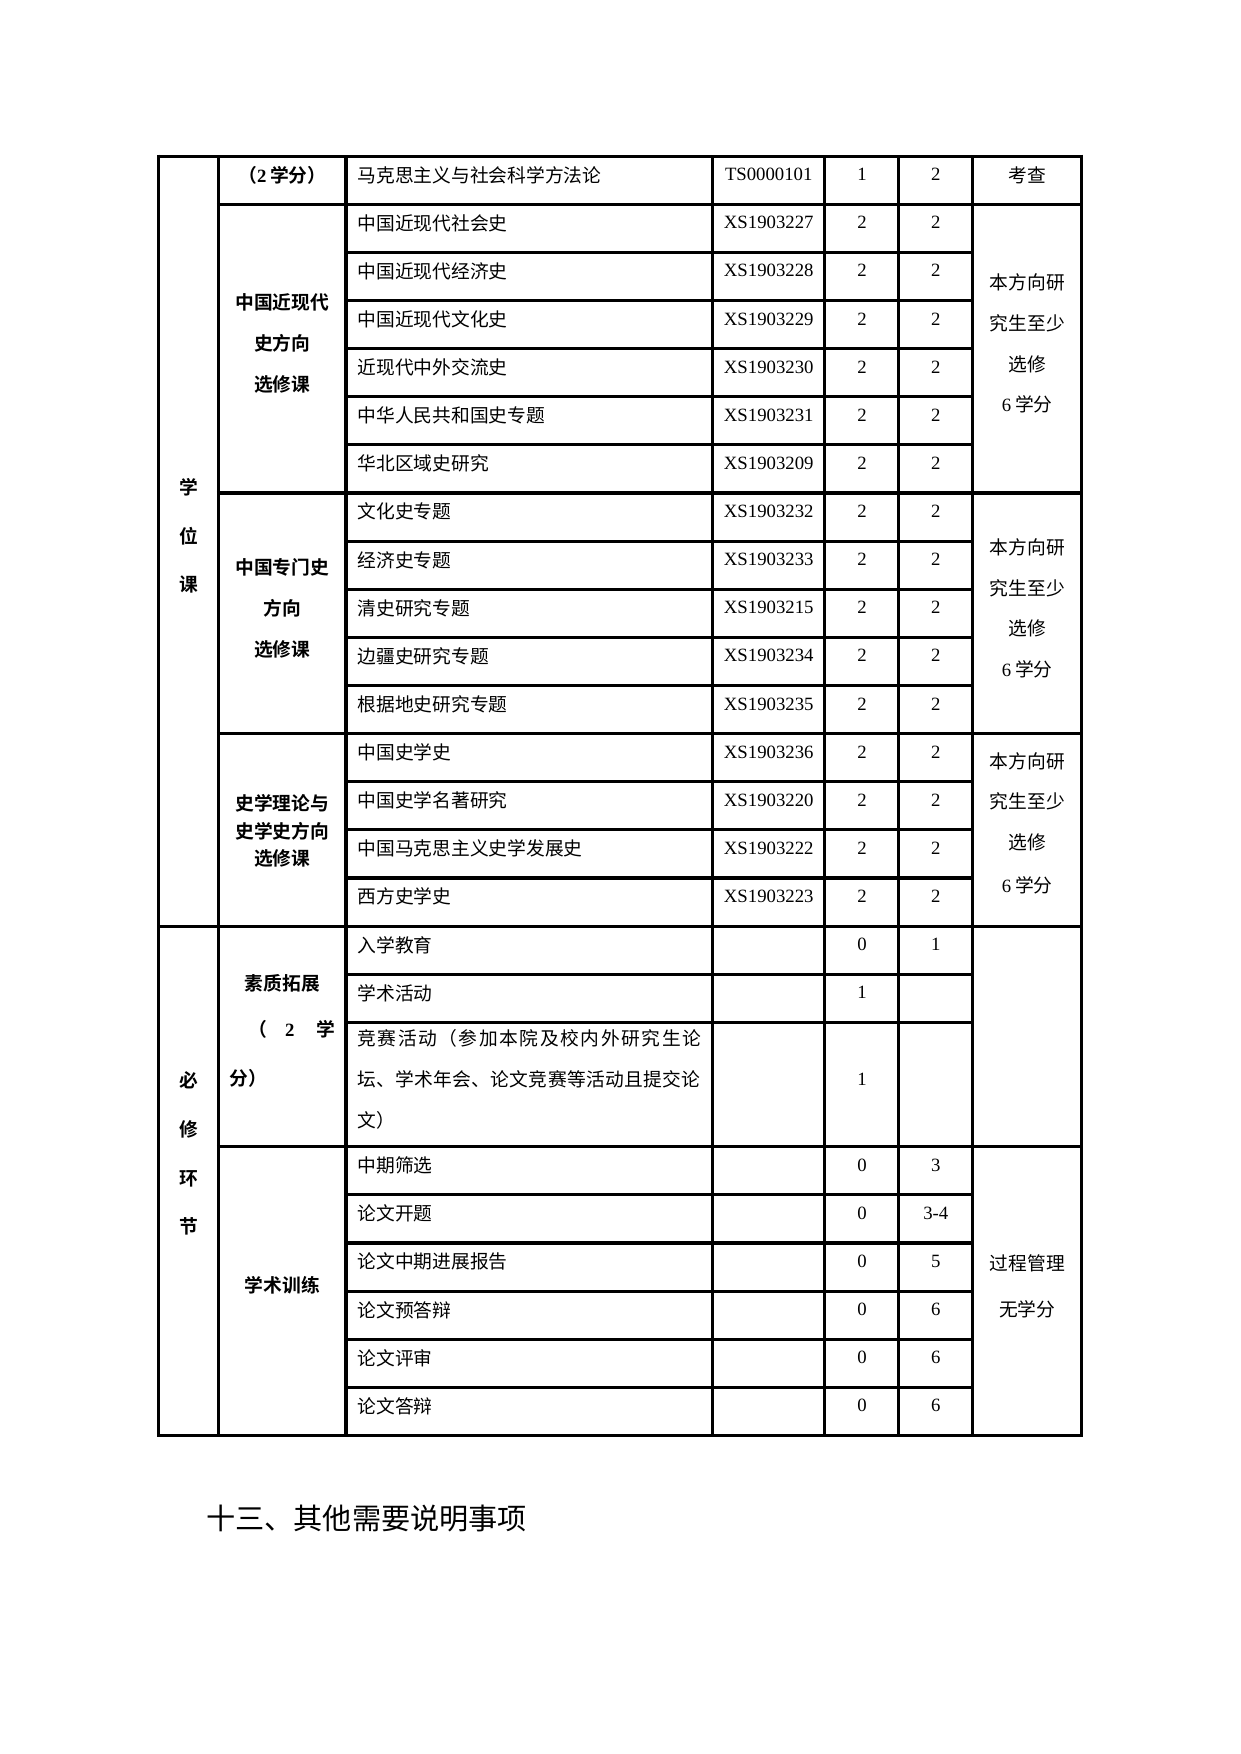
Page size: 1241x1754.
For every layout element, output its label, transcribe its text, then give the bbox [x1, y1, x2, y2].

table_cell 2 [826, 735, 897, 780]
table_cell XS1903230 [714, 350, 823, 395]
table_cell 马克思主义与社会科学方法论 [348, 158, 711, 203]
table_cell 2 [826, 495, 897, 539]
table_cell 学术训练 [220, 1148, 344, 1434]
table_cell [900, 1024, 971, 1145]
table_cell XS1903220 [714, 783, 823, 828]
table_cell 2 [900, 735, 971, 780]
table_cell 2 [826, 880, 897, 924]
table_cell XS1903228 [714, 254, 823, 299]
table_cell 0 [826, 1389, 897, 1434]
table_cell 3 [900, 1148, 971, 1193]
table_cell 本方向研究生至少选修 6学分 [974, 735, 1080, 924]
table_cell 2 [826, 639, 897, 684]
table_cell 2 [900, 639, 971, 684]
table_cell 史学理论与史学史方向 选修课 [220, 735, 344, 924]
table_cell 0 [826, 1341, 897, 1386]
table_cell 2 [900, 687, 971, 732]
table_cell [714, 1341, 823, 1386]
table_cell 中国专门史方向 选修课 [220, 495, 344, 732]
table_cell 论文中期进展报告 [348, 1245, 711, 1289]
table_cell [714, 976, 823, 1021]
table_cell 2 [900, 591, 971, 636]
table_cell 过程管理 无学分 [974, 1148, 1080, 1434]
table_cell 1 [900, 928, 971, 973]
table_cell 2 [900, 254, 971, 299]
table_cell 近现代中外交流史 [348, 350, 711, 395]
table_cell XS1903236 [714, 735, 823, 780]
table_cell 素质拓展 （2学分） [220, 928, 344, 1145]
table_cell [714, 1293, 823, 1338]
table_cell 论文预答辩 [348, 1293, 711, 1338]
table_cell XS1903215 [714, 591, 823, 636]
table_cell 2 [900, 350, 971, 395]
table_cell 2 [826, 350, 897, 395]
table_cell 2 [826, 543, 897, 588]
table_cell [714, 1148, 823, 1193]
table_cell 根据地史研究专题 [348, 687, 711, 732]
table_cell 西方史学史 [348, 880, 711, 924]
table_cell 2 [900, 543, 971, 588]
table_cell 1 [826, 158, 897, 203]
table_cell 中国近现代社会史 [348, 206, 711, 251]
table_cell 2 [900, 158, 971, 203]
table_cell 3-4 [900, 1196, 971, 1241]
table_cell 2 [826, 398, 897, 443]
table_cell XS1903235 [714, 687, 823, 732]
table_cell 学术活动 [348, 976, 711, 1021]
table_cell XS1903233 [714, 543, 823, 588]
table_cell XS1903232 [714, 495, 823, 539]
table_cell 0 [826, 1148, 897, 1193]
table_cell 中国近现代经济史 [348, 254, 711, 299]
table_cell 2 [826, 831, 897, 876]
table_cell 6 [900, 1341, 971, 1386]
table_cell 2 [826, 254, 897, 299]
table_cell 中国马克思主义史学发展史 [348, 831, 711, 876]
table_cell 0 [826, 928, 897, 973]
table_cell 论文开题 [348, 1196, 711, 1241]
table_cell [900, 976, 971, 1021]
table_cell [714, 1024, 823, 1145]
table_cell 必修环节 [160, 928, 217, 1434]
table_cell XS1903209 [714, 446, 823, 491]
table_cell 经济史专题 [348, 543, 711, 588]
table_cell 中国史学史 [348, 735, 711, 780]
table_cell 中期筛选 [348, 1148, 711, 1193]
text 十三、其他需要说明事项 [148, 1484, 1092, 1549]
table_cell 2 [826, 687, 897, 732]
table_cell 5 [900, 1245, 971, 1289]
table_cell [974, 928, 1080, 1145]
table_cell 2 [900, 446, 971, 491]
table_cell XS1903229 [714, 302, 823, 347]
table_cell 本方向研究生至少选修 6学分 [974, 495, 1080, 732]
table_cell 2 [900, 495, 971, 539]
table_cell 2 [900, 831, 971, 876]
table_cell [714, 1196, 823, 1241]
table_cell 非学位课 [160, 158, 217, 924]
table_cell 华北区域史研究 [348, 446, 711, 491]
table_cell 2 [826, 206, 897, 251]
table_cell XS1903223 [714, 880, 823, 924]
table_cell XS1903227 [714, 206, 823, 251]
table_cell 中国近现代史方向 选修课 [220, 206, 344, 491]
table_cell XS1903222 [714, 831, 823, 876]
table_cell 2 [900, 880, 971, 924]
table_cell 2 [900, 206, 971, 251]
table_cell 1 [826, 1024, 897, 1145]
table_cell 2 [826, 591, 897, 636]
table_cell 2 [900, 783, 971, 828]
table_cell XS1903234 [714, 639, 823, 684]
table_cell 中国史学名著研究 [348, 783, 711, 828]
table_cell 2 [900, 398, 971, 443]
table_cell 2 [826, 783, 897, 828]
table_cell [714, 928, 823, 973]
table_cell 清史研究专题 [348, 591, 711, 636]
table_cell TS0000101 [714, 158, 823, 203]
table_cell 中国近现代文化史 [348, 302, 711, 347]
table_cell 1 [826, 976, 897, 1021]
table_cell 2 [826, 302, 897, 347]
table_cell 论文评审 [348, 1341, 711, 1386]
table_cell 2 [826, 446, 897, 491]
table_cell 竞赛活动（参加本院及校内外研究生论坛、学术年会、论文竞赛等活动且提交论文） [348, 1024, 711, 1145]
table_cell 6 [900, 1293, 971, 1338]
table_cell 0 [826, 1293, 897, 1338]
table_cell 2 [900, 302, 971, 347]
table_cell 本方向研究生至少选修 6学分 [974, 206, 1080, 491]
table_cell 入学教育 [348, 928, 711, 973]
table_cell 边疆史研究专题 [348, 639, 711, 684]
table_cell 论文答辩 [348, 1389, 711, 1434]
table_cell [714, 1389, 823, 1434]
table_cell 考查 [974, 158, 1080, 203]
table_cell 6 [900, 1389, 971, 1434]
table_cell 文化史专题 [348, 495, 711, 539]
table_cell 0 [826, 1245, 897, 1289]
table_cell 公共通识课 （2学分） [220, 158, 344, 203]
table_cell XS1903231 [714, 398, 823, 443]
table_cell 0 [826, 1196, 897, 1241]
table_cell [714, 1245, 823, 1289]
table_cell 中华人民共和国史专题 [348, 398, 711, 443]
